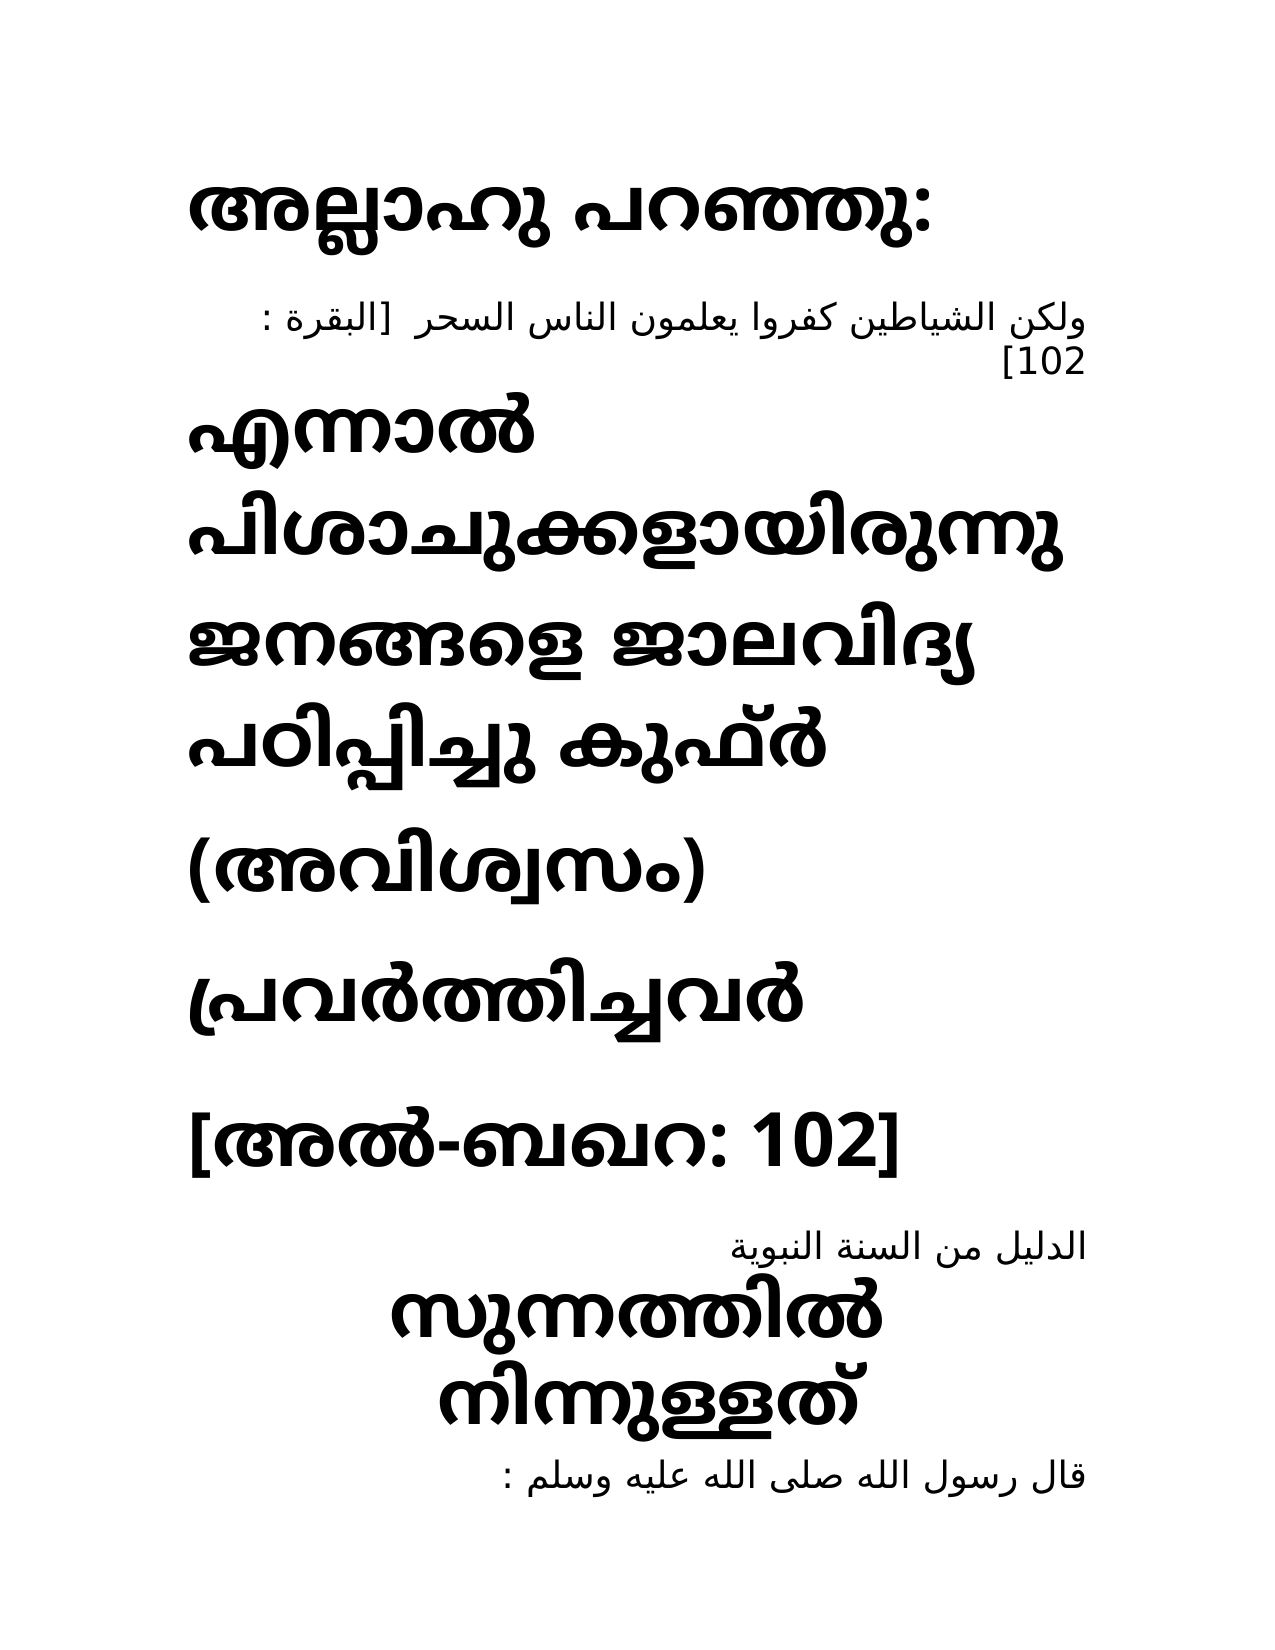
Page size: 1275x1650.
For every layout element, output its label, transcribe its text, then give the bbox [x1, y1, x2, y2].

text قال رسول الله صلى الله عليه وسلم : [187, 1453, 1087, 1497]
text സുന്നത്തിൽ നിന്നുള്ളത് [187, 1268, 1087, 1453]
text അല്ലാഹു പറഞ്ഞു: [187, 150, 1087, 259]
text പ്രവർത്തിച്ചവർ [187, 957, 1087, 1050]
text ولكن الشياطين كفروا يعلمون الناس السحر [البقرة : 102] [187, 296, 1087, 383]
text എന്നാൽ പിശാചുക്കളായിരുന്നു ജനങ്ങളെ ജാലവിദ്യ പഠിപ്പിച്ചു കുഫ്ർ (അവിശ്വസം) [187, 383, 1087, 920]
text الدليل من السنة النبوية [187, 1224, 1087, 1268]
text [അൽ-ബഖറ: 102] [187, 1086, 1087, 1188]
